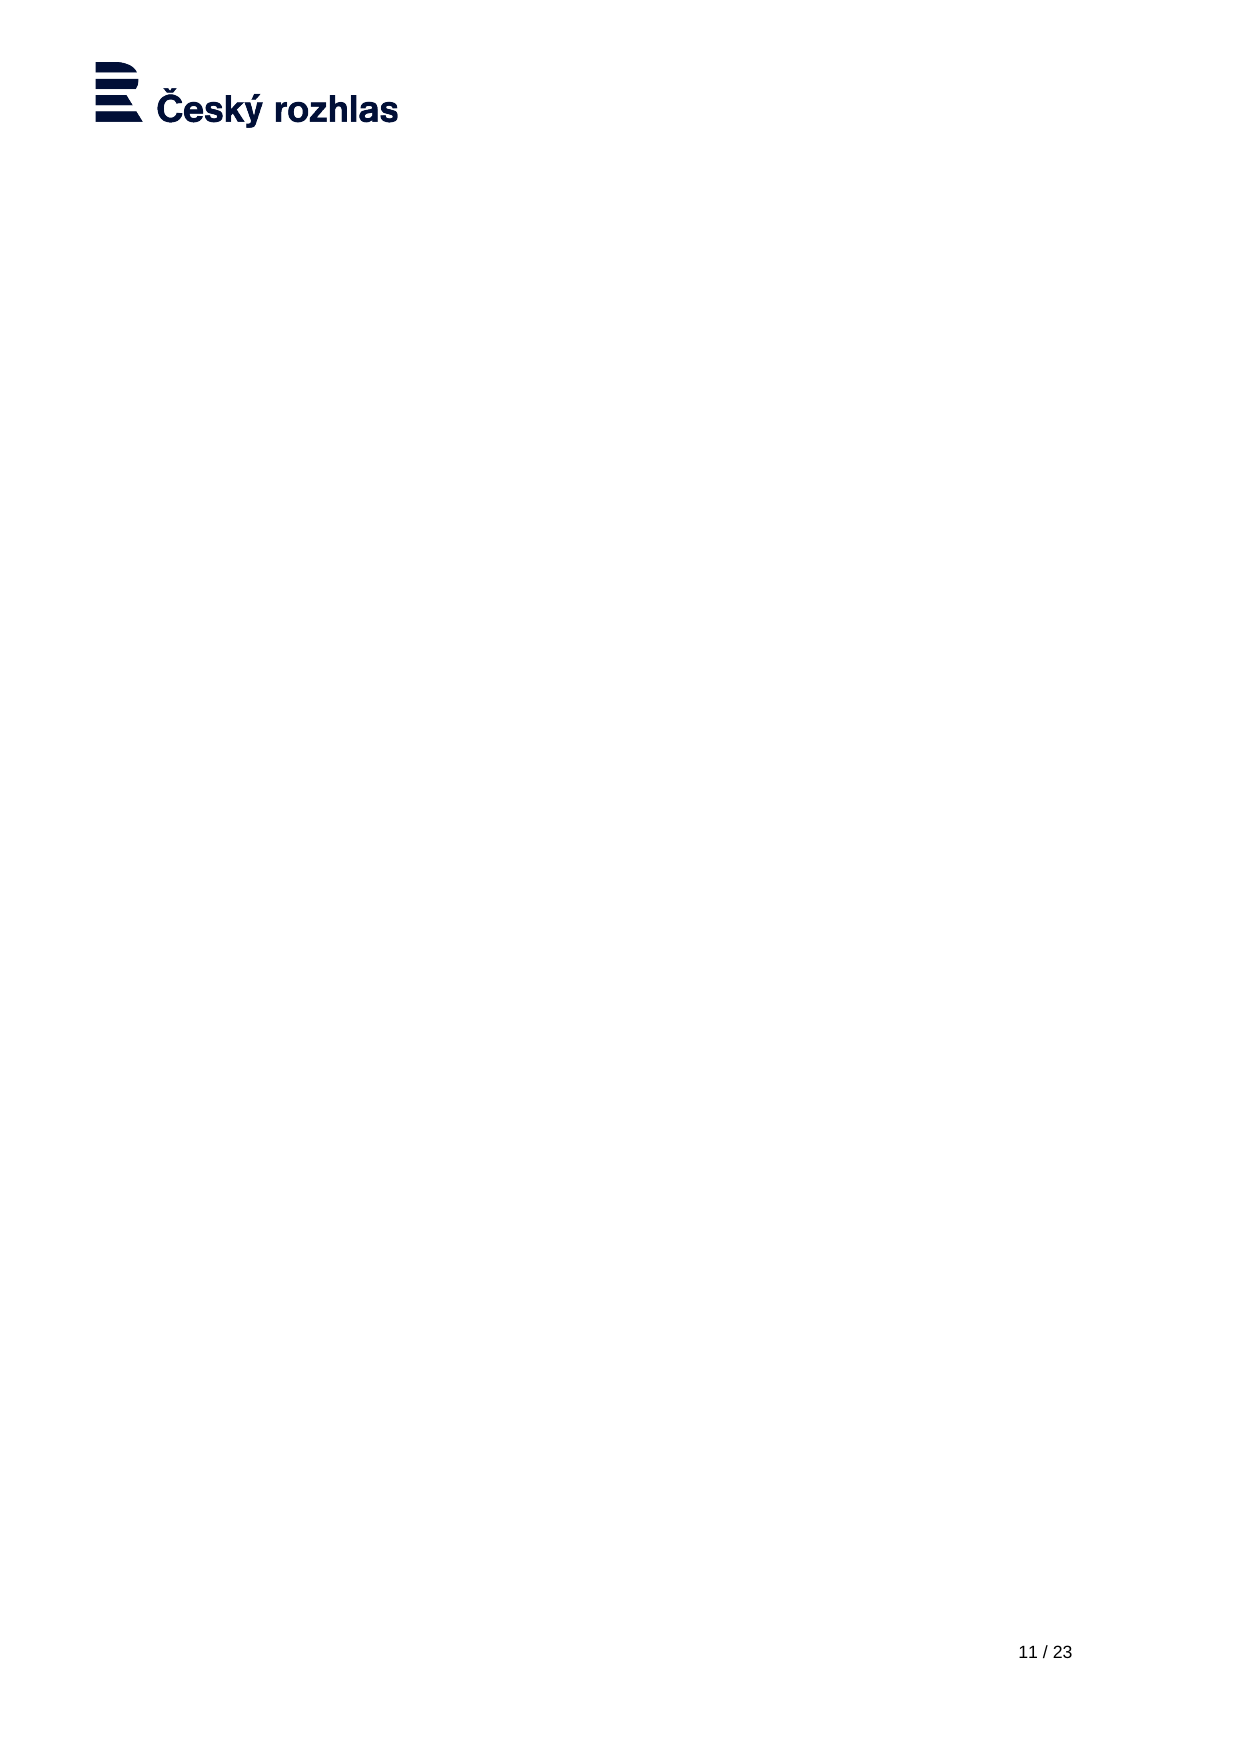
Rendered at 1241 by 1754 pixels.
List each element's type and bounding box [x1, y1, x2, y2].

picture [95, 62, 398, 128]
